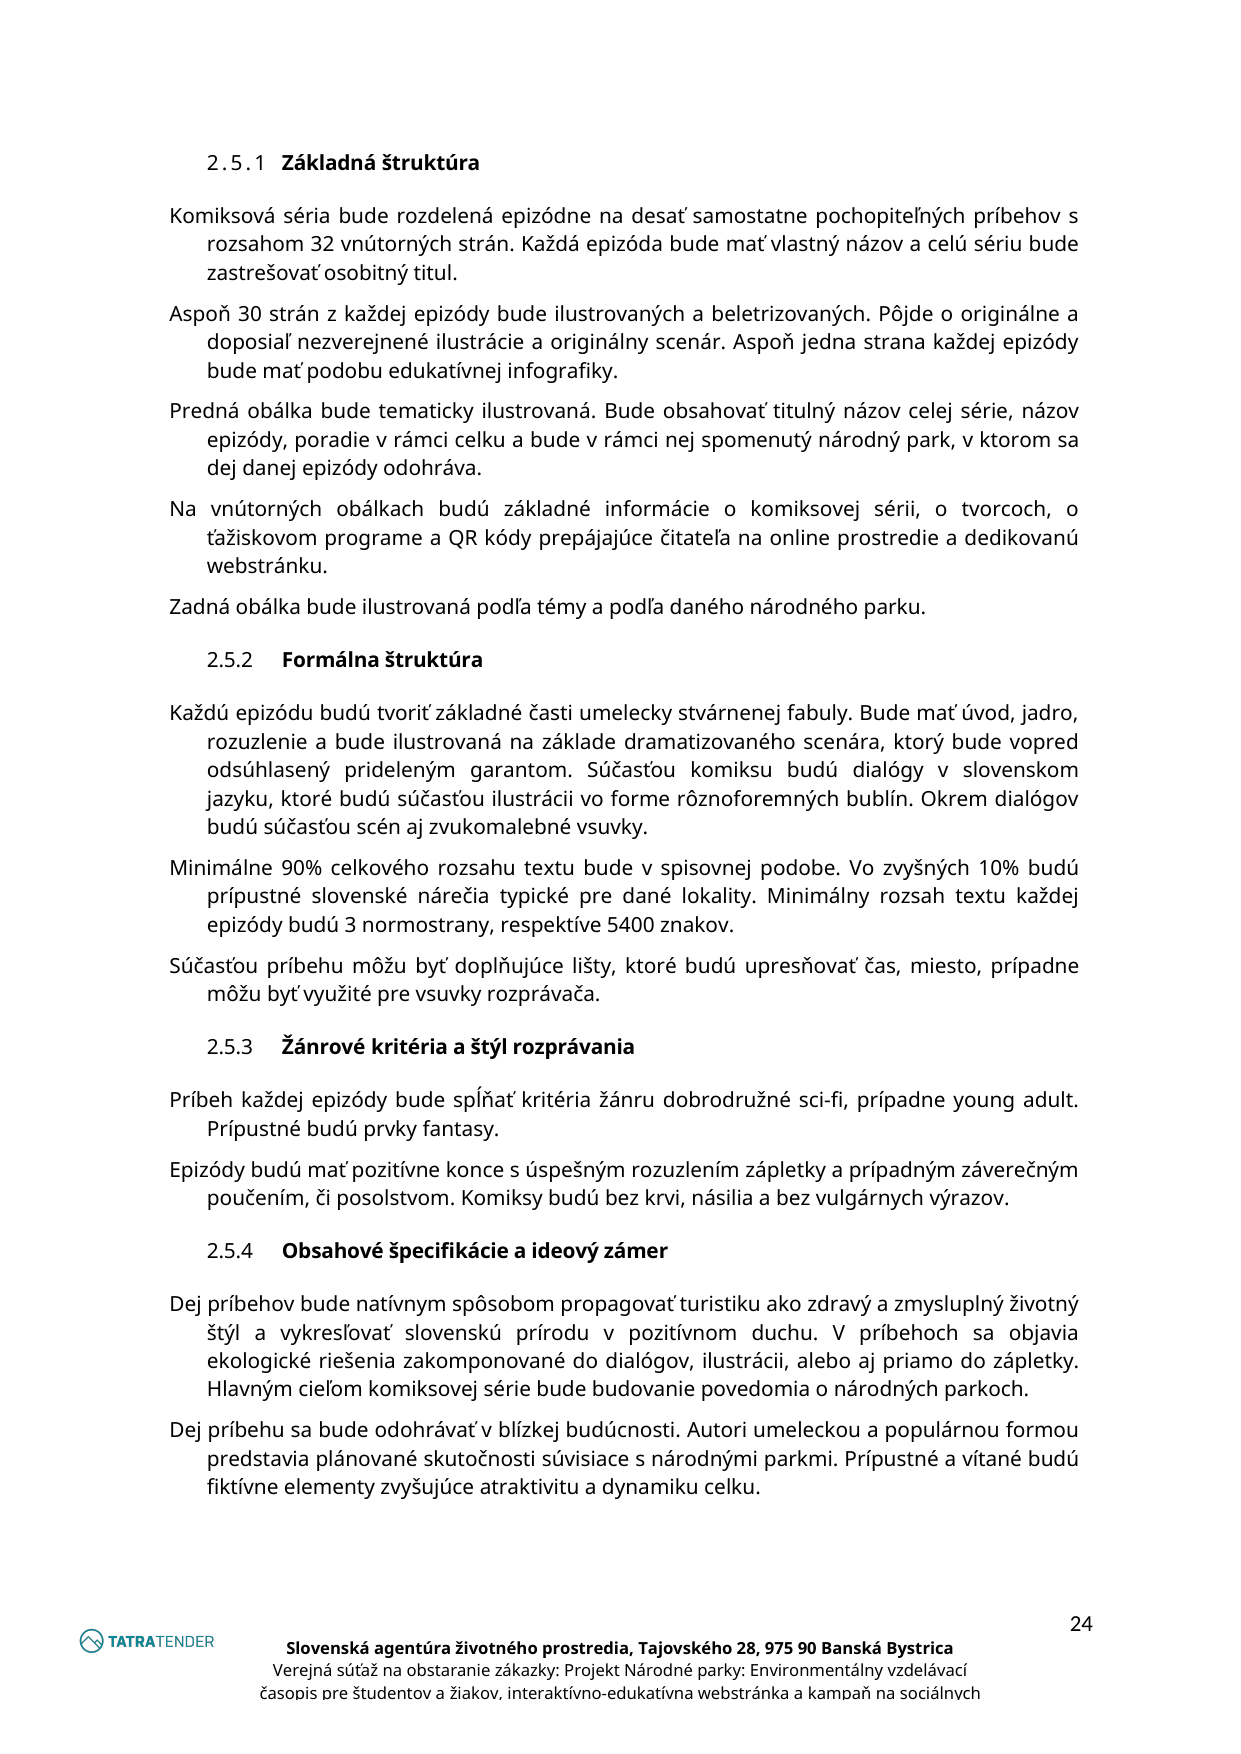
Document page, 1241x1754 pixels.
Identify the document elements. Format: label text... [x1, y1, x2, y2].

text Predná obálka bude tematicky ilustrovaná. Bude obsahovať titulný názov celej série, názov epizódy, poradie v rámci celku a bude v rámci nej spomenutý národný park, v ktorom sa dej danej epizódy odohráva. [169, 397, 1080, 482]
subtitle Základná štruktúra [207, 148, 1093, 176]
subtitle Formálna štruktúra [207, 645, 1093, 673]
subtitle Obsahové špecifikácie a ideový zámer [207, 1236, 1093, 1264]
text Epizódy budú mať pozitívne konce s úspešným rozuzlením zápletky a prípadným záverečným poučením, či posolstvom. Komiksy budú bez krvi, násilia a bez vulgárnych výrazov. [169, 1155, 1080, 1212]
picture [77, 1617, 224, 1662]
subtitle Žánrové kritéria a štýl rozprávania [207, 1032, 1093, 1060]
text Dej príbehu sa bude odohrávať v blízkej budúcnosti. Autori umeleckou a populárnou formou predstavia plánované skutočnosti súvisiace s národnými parkmi. Prípustné a vítané budú fiktívne elementy zvyšujúce atraktivitu a dynamiku celku. [169, 1415, 1080, 1501]
text Aspoň 30 strán z každej epizódy bude ilustrovaných a beletrizovaných. Pôjde o originálne a doposiaľ nezverejnené ilustrácie a originálny scenár. Aspoň jedna strana každej epizódy bude mať podobu edukatívnej infografiky. [169, 299, 1080, 384]
text Príbeh každej epizódy bude spĺňať kritéria žánru dobrodružné sci-fi, prípadne young adult. Prípustné budú prvky fantasy. [169, 1085, 1080, 1142]
text Každú epizódu budú tvoriť základné časti umelecky stvárnenej fabuly. Bude mať úvod, jadro, rozuzlenie a bude ilustrovaná na základe dramatizovaného scenára, ktorý bude vopred odsúhlasený prideleným garantom. Súčasťou komiksu budú dialógy v slovenskom jazyku, ktoré budú súčasťou ilustrácii vo forme rôznoforemných bublín. Okrem dialógov budú súčasťou scén aj zvukomalebné vsuvky. [169, 698, 1080, 841]
text Zadná obálka bude ilustrovaná podľa témy a podľa daného národného parku. [169, 592, 1080, 621]
text Dej príbehov bude natívnym spôsobom propagovať turistiku ako zdravý a zmysluplný životný štýl a vykresľovať slovenskú prírodu v pozitívnom duchu. V príbehoch sa objavia ekologické riešenia zakomponované do dialógov, ilustrácii, alebo aj priamo do zápletky. Hlavným cieľom komiksovej série bude budovanie povedomia o národných parkoch. [169, 1289, 1080, 1403]
text Na vnútorných obálkach budú základné informácie o komiksovej sérii, o tvorcoch, o ťažiskovom programe a QR kódy prepájajúce čitateľa na online prostredie a dedikovanú webstránku. [169, 494, 1080, 580]
text Súčasťou príbehu môžu byť doplňujúce lišty, ktoré budú upresňovať čas, miesto, prípadne môžu byť využité pre vsuvky rozprávača. [169, 951, 1080, 1008]
text Minimálne 90% celkového rozsahu textu bude v spisovnej podobe. Vo zvyšných 10% budú prípustné slovenské nárečia typické pre dané lokality. Minimálny rozsah textu každej epizódy budú 3 normostrany, respektíve 5400 znakov. [169, 853, 1080, 938]
text Komiksová séria bude rozdelená epizódne na desať samostatne pochopiteľných príbehov s rozsahom 32 vnútorných strán. Každá epizóda bude mať vlastný názov a celú sériu bude zastrešovať osobitný titul. [169, 201, 1080, 286]
